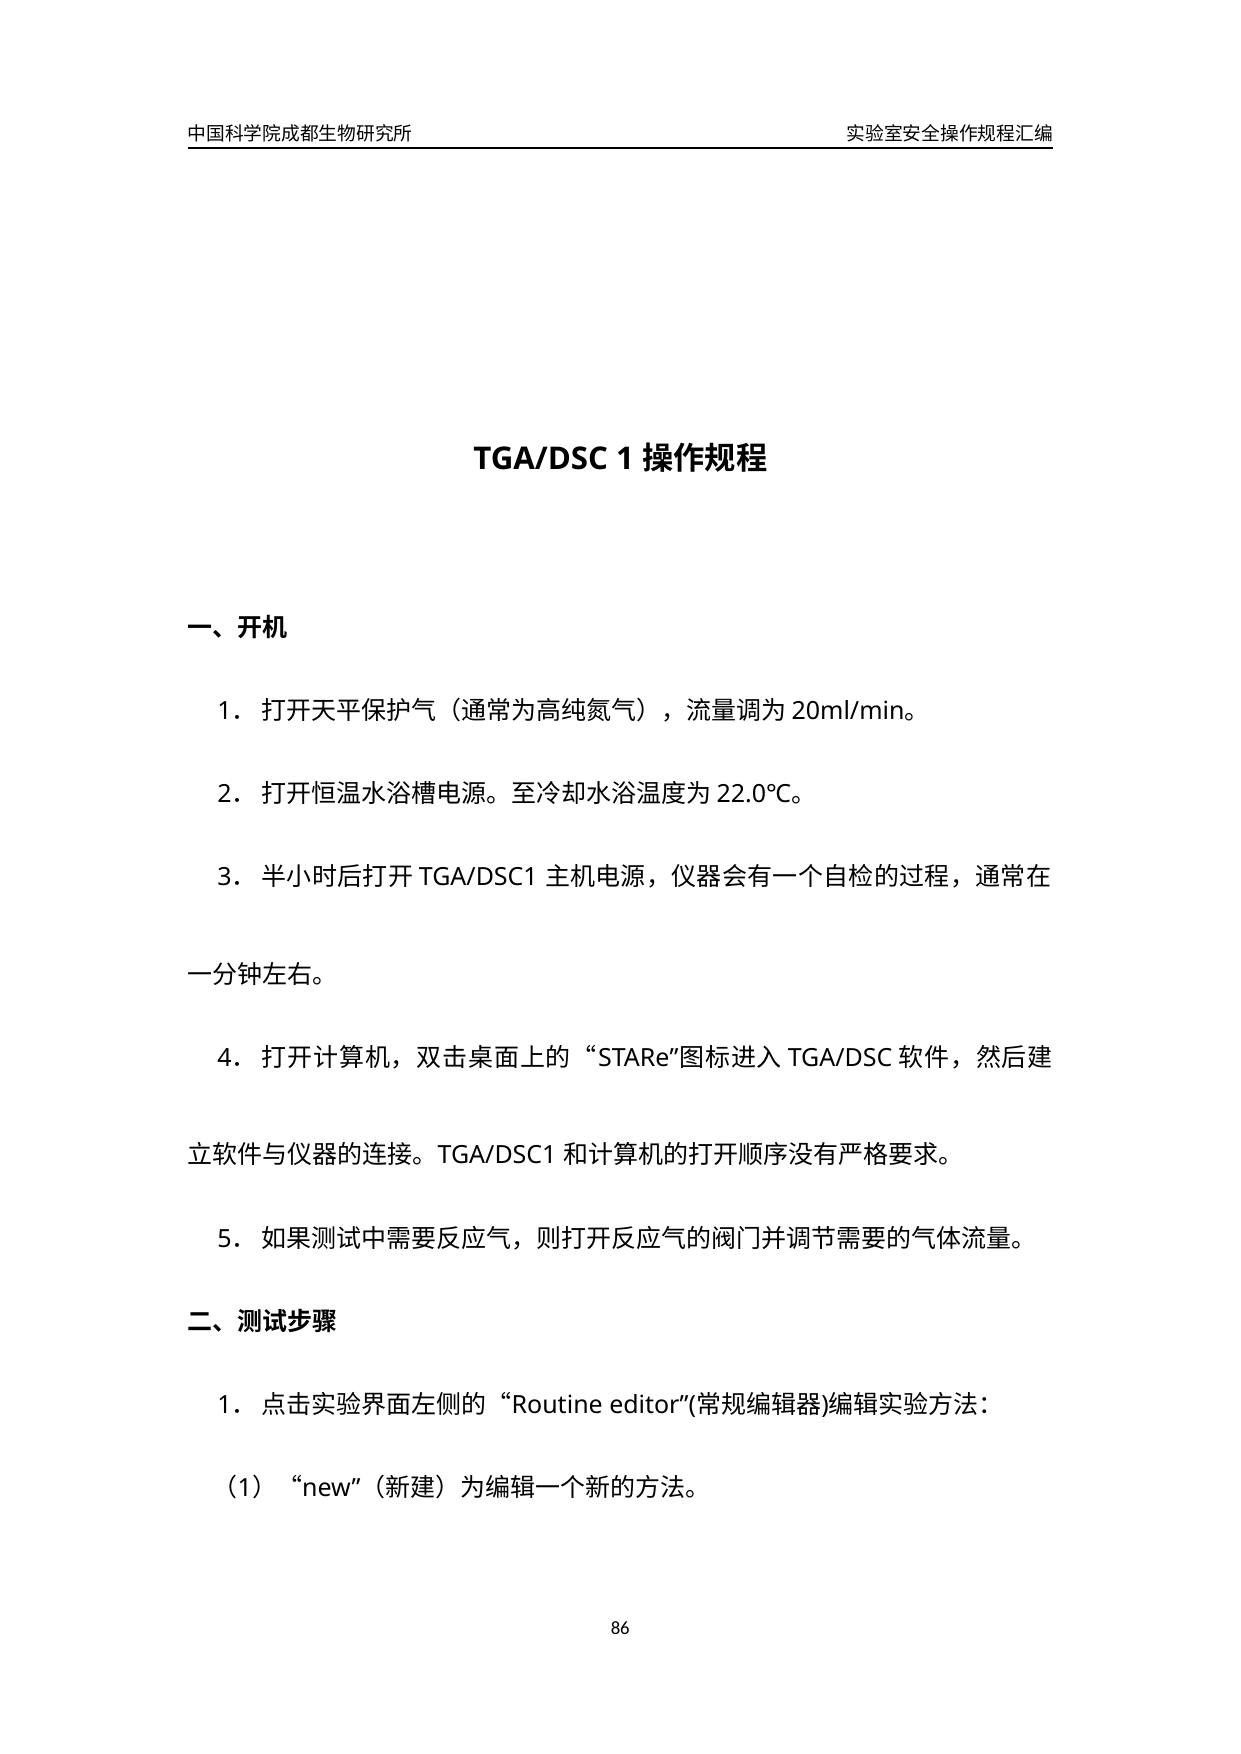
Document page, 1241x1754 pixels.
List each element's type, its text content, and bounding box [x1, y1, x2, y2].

list 打开天平保护气（通常为高纯氮气），流量调为20ml/min。 [187, 676, 1053, 741]
list 点击实验界面左侧的“Routine editor”(常规编辑器)编辑实验方法： [217, 1370, 1053, 1435]
list 如果测试中需要反应气，则打开反应气的阀门并调节需要的气体流量。 [187, 1204, 1053, 1269]
list 打开恒温水浴槽电源。至冷却水浴温度为22.0℃。 [187, 759, 1053, 824]
text 二、测试步骤 [187, 1287, 1053, 1352]
subtitle TGA/DSC 1 操作规程 [187, 423, 1053, 488]
list 半小时后打开TGA/DSC1 主机电源，仪器会有一个自检的过程，通常在一分钟左右。 [187, 842, 1053, 1005]
text 一、开机 [187, 593, 1053, 658]
list 打开计算机，双击桌面上的“STARe”图标进入TGA/DSC软件，然后建立软件与仪器的连接。TGA/DSC1 和计算机的打开顺序没有严格要求。 [187, 1023, 1053, 1186]
text （1）“new”（新建）为编辑一个新的方法。 [187, 1453, 1053, 1518]
